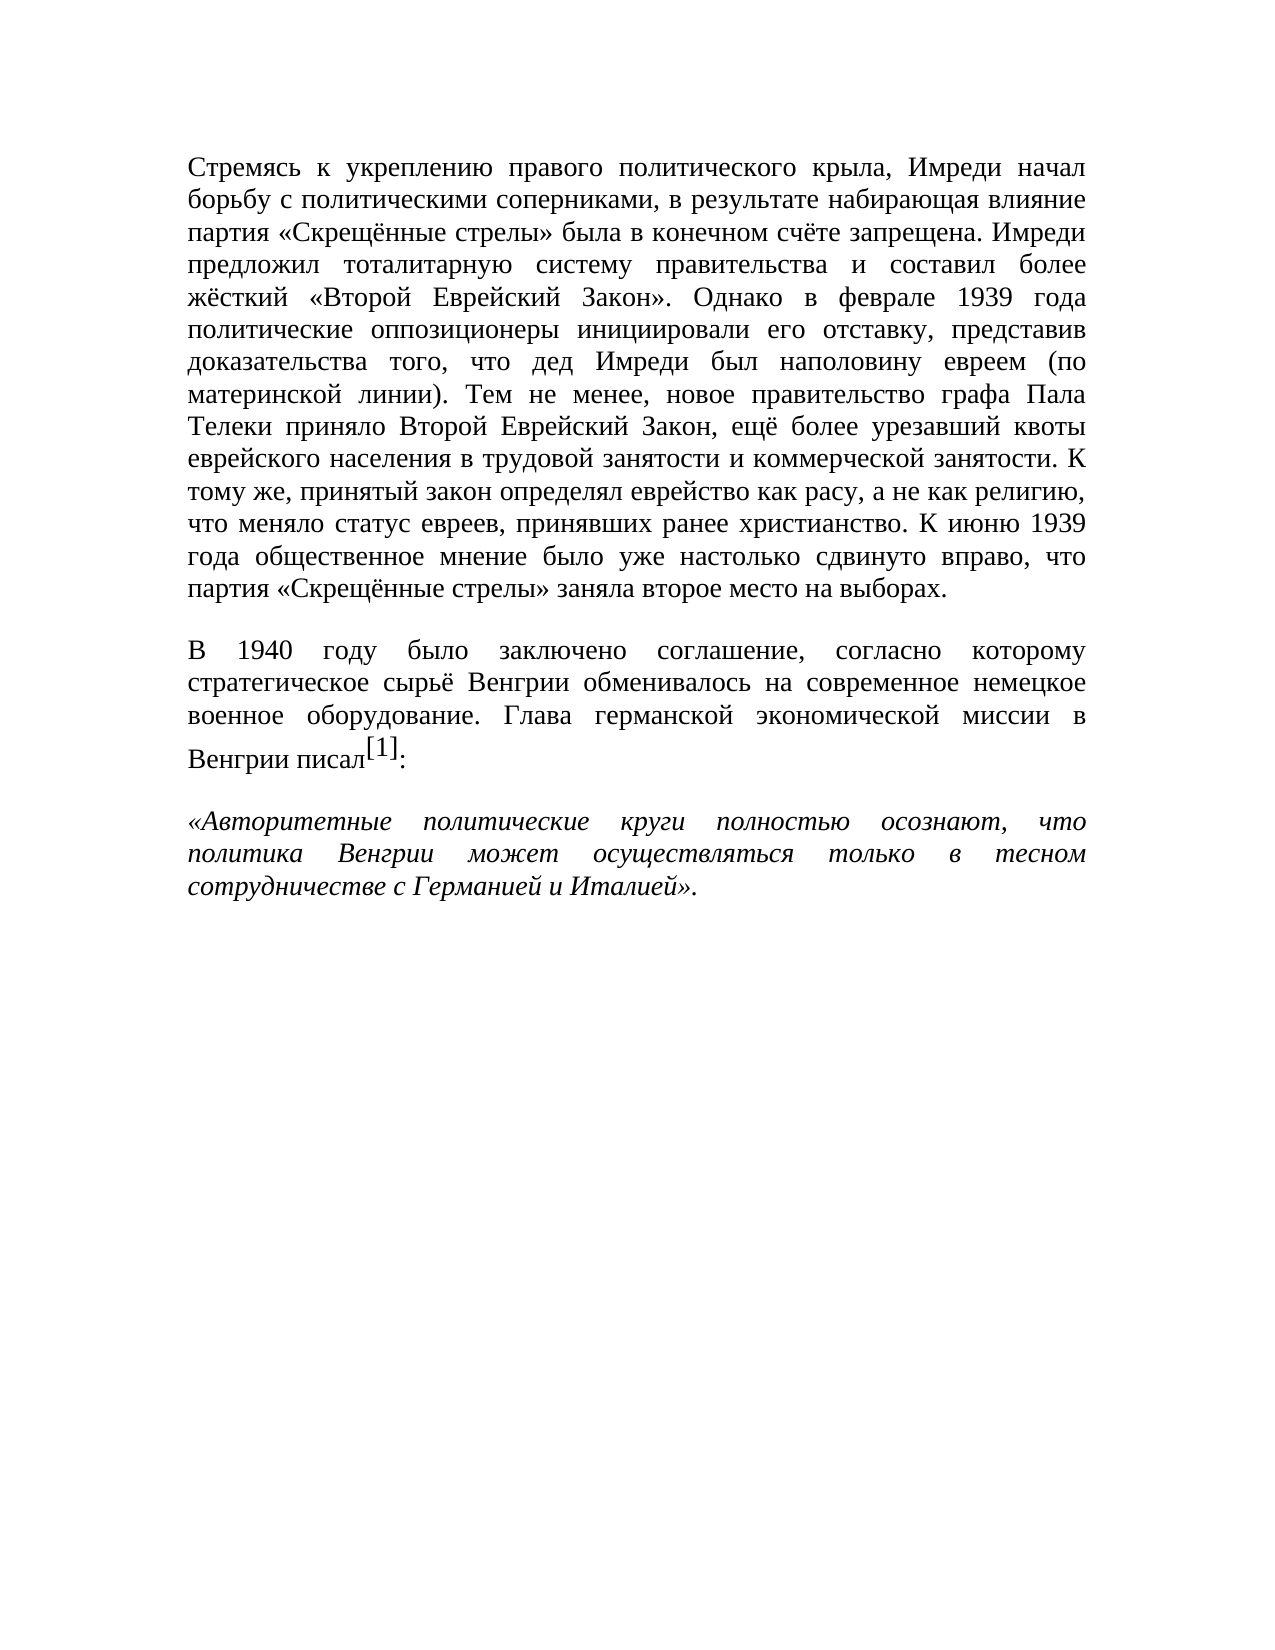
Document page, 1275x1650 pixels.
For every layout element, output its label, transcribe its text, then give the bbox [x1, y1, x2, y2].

text «Авторитетные политические круги полностью осознают, что политика Венгрии может осуществляться только в тесном сотрудничестве с Германией и Италией». [187, 804, 1087, 901]
text Стремясь к укреплению правого политического крыла, Имреди начал борьбу с политическими соперниками, в результате набирающая влияние партия «Скрещённые стрелы» была в конечном счёте запрещена. Имреди предложил тоталитарную систему правительства и составил более жёсткий «Второй Еврейский Закон». Однако в феврале 1939 года политические оппозиционеры инициировали его отставку, представив доказательства того, что дед Имреди был наполовину евреем (по материнской линии). Тем не менее, новое правительство графа Пала Телеки приняло Второй Еврейский Закон, ещё более урезавший квоты еврейского населения в трудовой занятости и коммерческой занятости. К тому же, принятый закон определял еврейство как расу, а не как религию, что меняло статус евреев, принявших ранее христианство. К июню 1939 года общественное мнение было уже настолько сдвинуто вправо, что партия «Скрещённые стрелы» заняла второе место на выборах. [187, 150, 1087, 603]
text В 1940 году было заключено соглашение, согласно которому стратегическое сырьё Венгрии обменивалось на современное немецкое военное оборудование. Глава германской экономической миссии в Венгрии писал[1]: [187, 633, 1087, 774]
